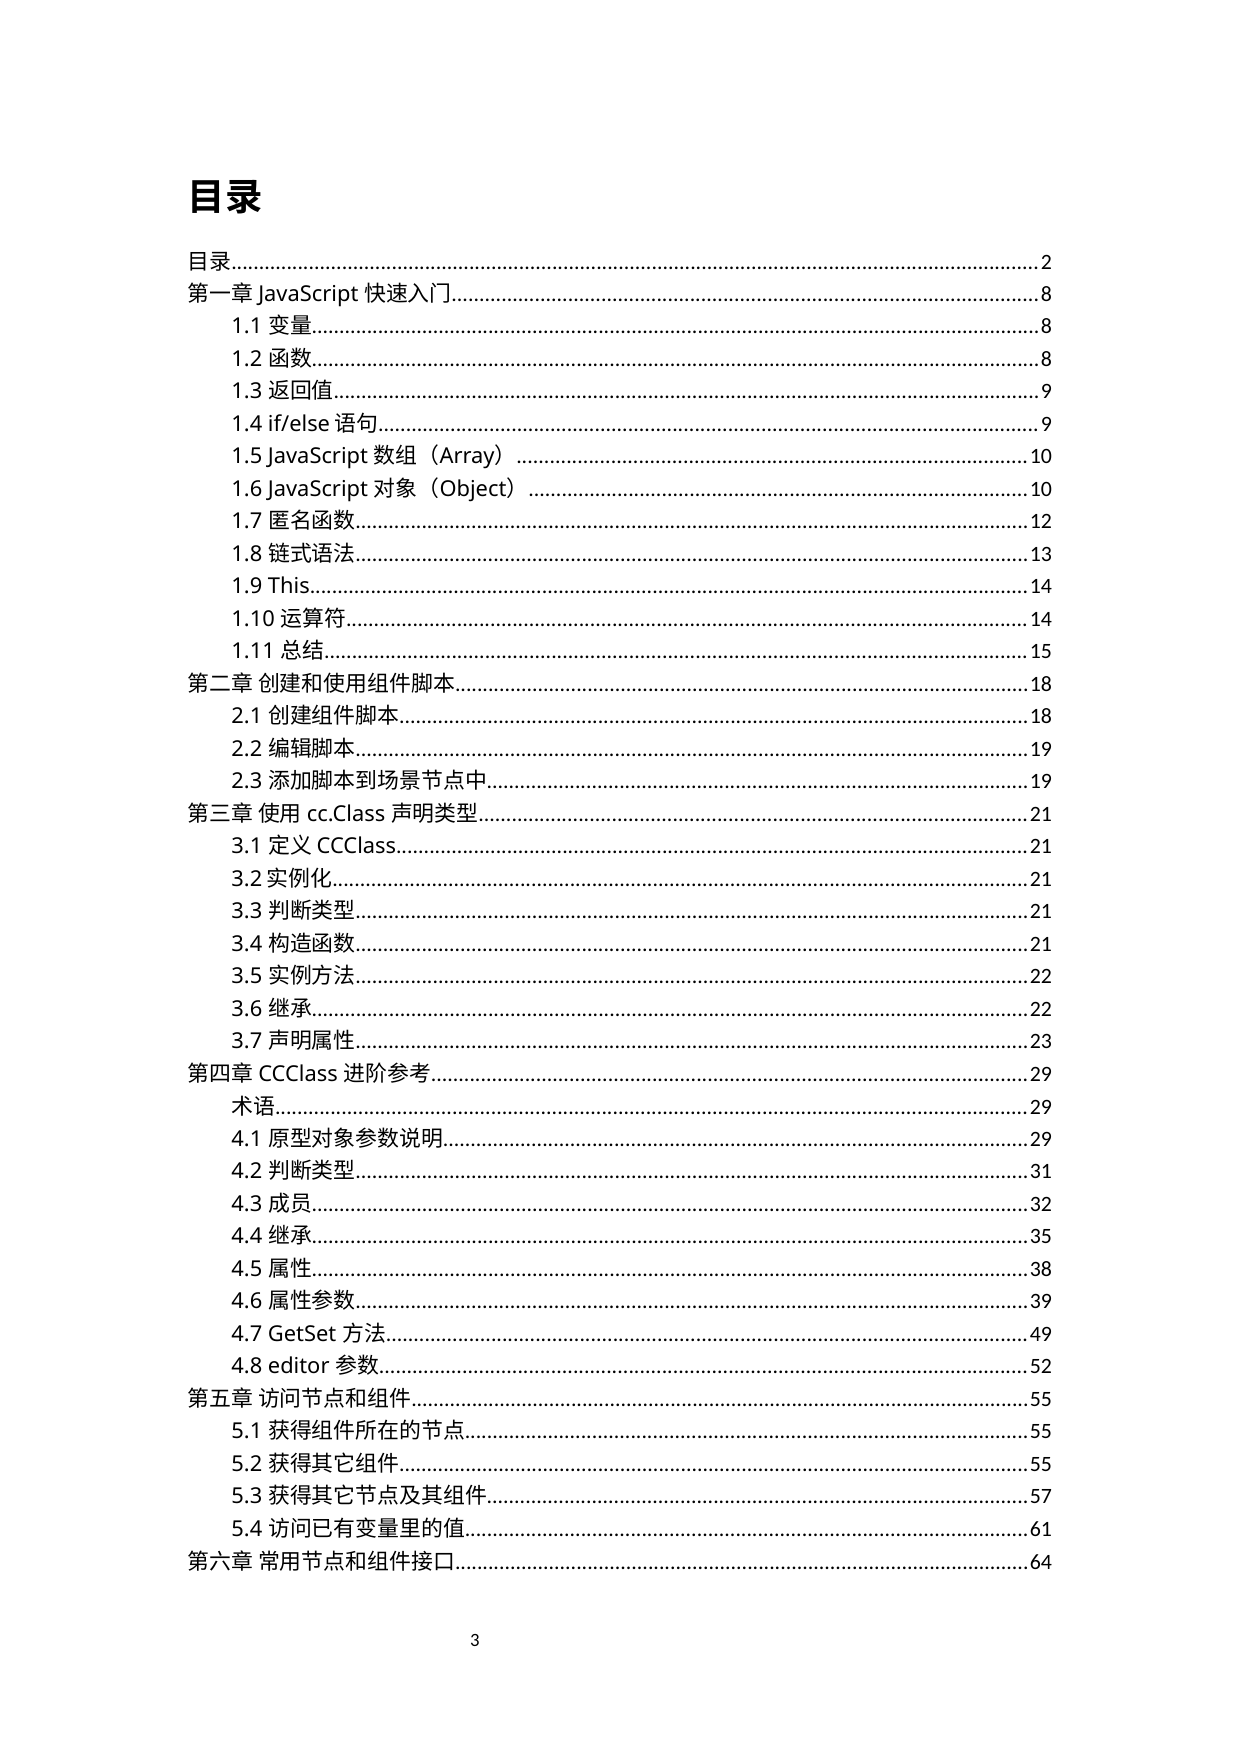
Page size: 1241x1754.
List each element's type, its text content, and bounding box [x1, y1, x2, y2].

text 第四章 CCClass 进阶参考 29 [187, 1056, 1053, 1088]
text 第五章 访问节点和组件 55 [187, 1381, 1053, 1413]
text 1.11 总结 15 [231, 633, 1053, 666]
text 4.5 属性 38 [231, 1251, 1053, 1283]
text 1.8 链式语法 13 [231, 536, 1053, 568]
text 术语 29 [231, 1088, 1053, 1121]
text 第三章 使用 cc.Class 声明类型 21 [187, 796, 1053, 828]
text 3.1 定义 CCClass 21 [231, 828, 1053, 861]
subtitle 目录 [187, 162, 1053, 227]
text 1.1 变量 8 [231, 308, 1053, 341]
text 2.1 创建组件脚本 18 [231, 698, 1053, 731]
text 4.8 editor 参数 52 [231, 1348, 1053, 1381]
text 1.5 JavaScript 数组（Array） 10 [231, 438, 1053, 471]
text 3.3 判断类型 21 [231, 893, 1053, 926]
text 3.4 构造函数 21 [231, 926, 1053, 958]
text 4.2 判断类型 31 [231, 1153, 1053, 1186]
text 目录 2 [187, 243, 1053, 276]
text 2.3 添加脚本到场景节点中 19 [231, 763, 1053, 796]
text 1.3 返回值 9 [231, 373, 1053, 406]
text 5.4 访问已有变量里的值 61 [231, 1511, 1053, 1543]
text 3.2实例化 21 [231, 861, 1053, 893]
text 1.7 匿名函数 12 [231, 503, 1053, 536]
text 1.2 函数 8 [231, 341, 1053, 373]
text 4.3 成员 32 [231, 1186, 1053, 1218]
text 1.9 This 14 [231, 568, 1053, 601]
text 3.6 继承 22 [231, 991, 1053, 1023]
text 3.7 声明属性 23 [231, 1023, 1053, 1056]
text 5.2 获得其它组件 55 [231, 1446, 1053, 1478]
text 3.5 实例方法 22 [231, 958, 1053, 991]
text 第六章 常用节点和组件接口 64 [187, 1543, 1053, 1576]
text 4.6 属性参数 39 [231, 1283, 1053, 1316]
text 1.6 JavaScript 对象（Object） 10 [231, 471, 1053, 503]
text 1.10 运算符 14 [231, 601, 1053, 633]
text 第二章 创建和使用组件脚本 18 [187, 666, 1053, 698]
text 5.1 获得组件所在的节点 55 [231, 1413, 1053, 1446]
text 4.4 继承 35 [231, 1218, 1053, 1251]
text 第一章 JavaScript 快速入门 8 [187, 276, 1053, 308]
text 5.3 获得其它节点及其组件 57 [231, 1478, 1053, 1511]
text 1.4 if/else语句 9 [231, 406, 1053, 438]
text 4.1 原型对象参数说明 29 [231, 1121, 1053, 1153]
text 4.7 GetSet 方法 49 [231, 1316, 1053, 1348]
text 2.2 编辑脚本 19 [231, 731, 1053, 763]
